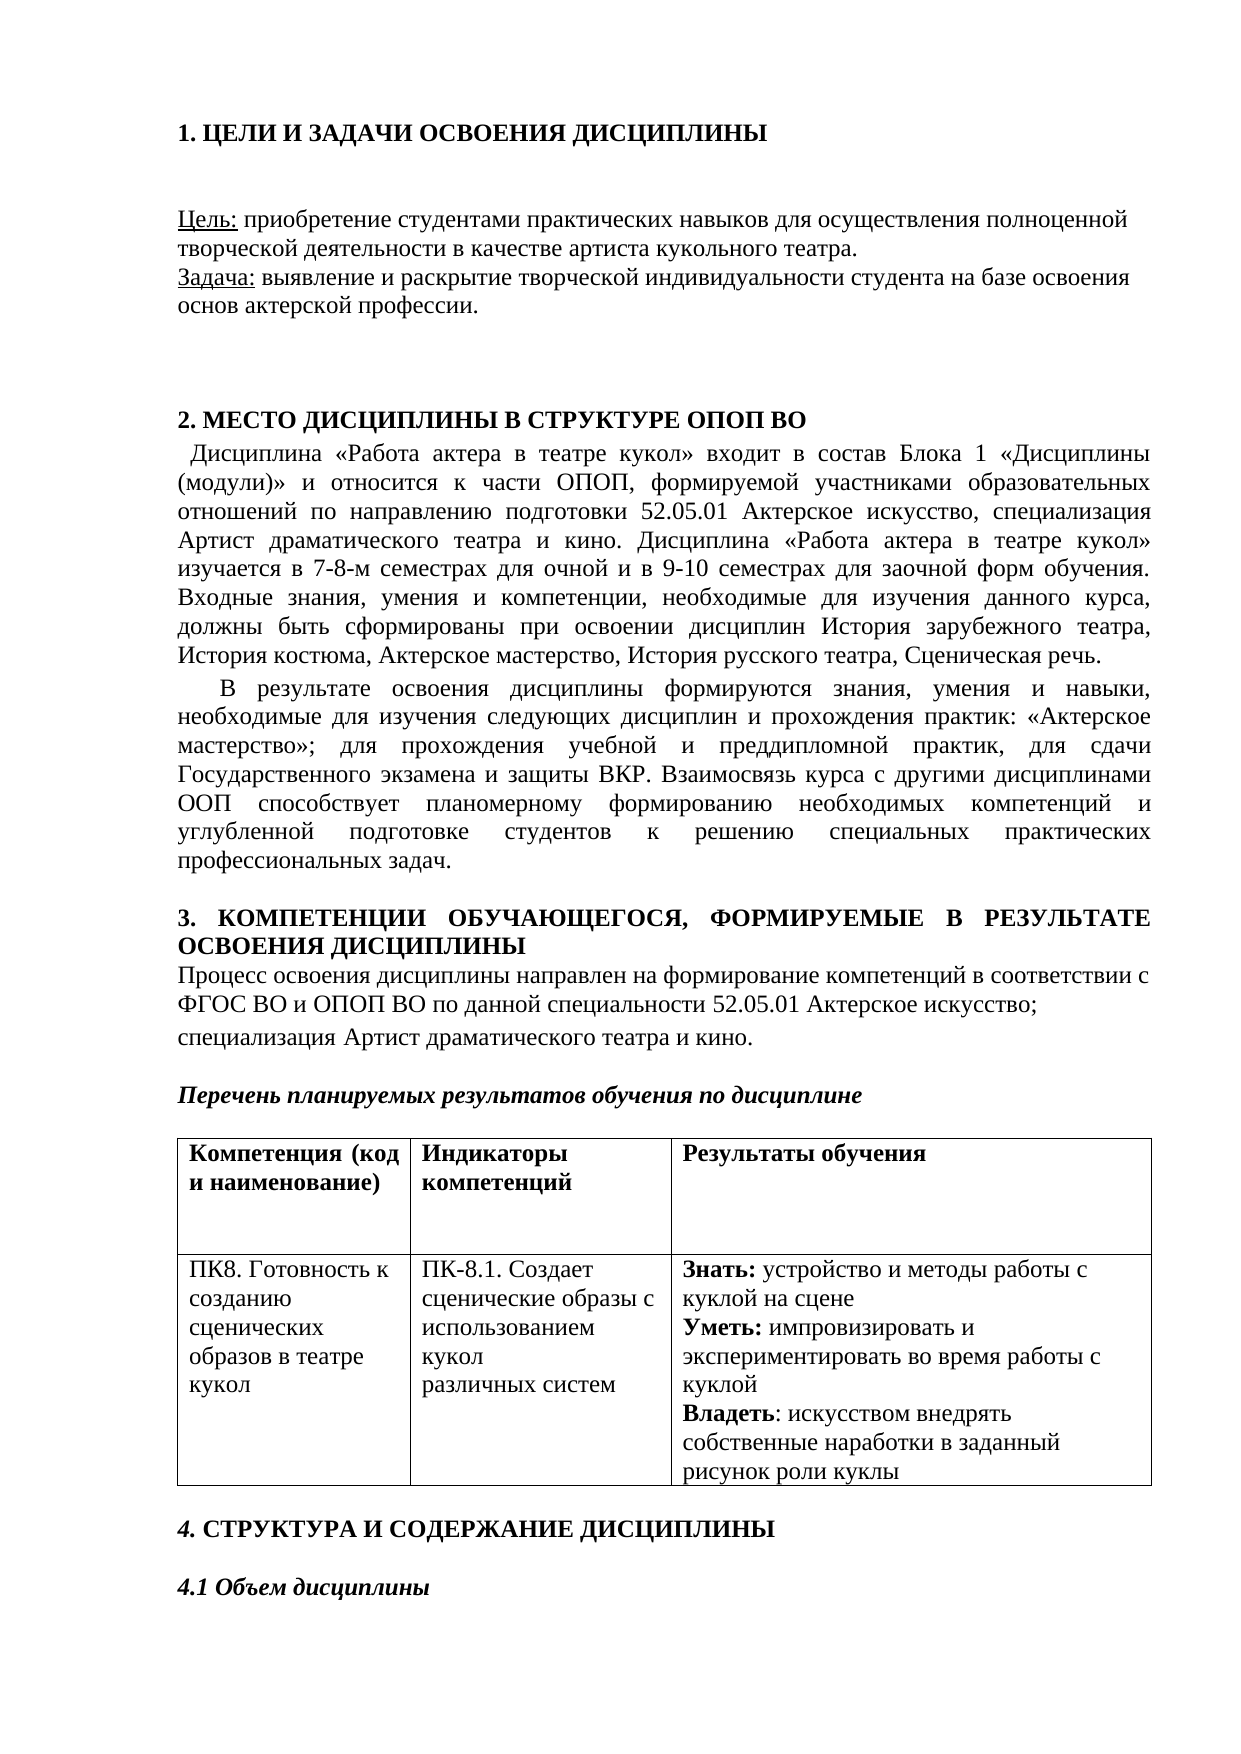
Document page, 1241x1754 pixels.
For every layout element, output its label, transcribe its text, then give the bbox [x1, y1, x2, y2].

text Перечень планируемых результатов обучения по дисциплине [177, 1080, 1152, 1109]
text Процесс освоения дисциплины направлен на формирование компетенций в соответствии с ФГОС ВО и ОПОП ВО по данной специальности 52.05.01 Актерское искусство; специализация Артист драматического театра и кино. [177, 960, 1152, 1051]
text 1. ЦЕЛИ И ЗАДАЧИ ОСВОЕНИЯ ДИСЦИПЛИНЫ [177, 118, 1152, 147]
table_header Результаты обучения [672, 1139, 1151, 1253]
text 4. СТРУКТУРА И СОДЕРЖАНИЕ ДИСЦИПЛИНЫ [177, 1514, 1152, 1543]
table_cell ПК-8.1. Создает сценические образы с использованием кукол различных систем [411, 1255, 671, 1484]
text 3. КОМПЕТЕНЦИИ ОБУЧАЮЩЕГОСЯ, ФОРМИРУЕМЫЕ В РЕЗУЛЬТАТЕ ОСВОЕНИЯ ДИСЦИПЛИНЫ [177, 903, 1152, 960]
table_cell Знать: устройство и методы работы с куклой на сцене Уметь: импровизировать и экспериментировать во время работы с куклой Владеть: искусством внедрять собственные наработки в заданный рисунок роли куклы [672, 1255, 1151, 1484]
table_header Компетенция (код и наименование) [178, 1139, 410, 1253]
text Дисциплина «Работа актера в театре кукол» входит в состав Блока 1 «Дисциплины (модули)» и относится к части ОПОП, формируемой участниками образовательных отношений по направлению подготовки 52.05.01 Актерское искусство, специализация Артист драматического театра и кино. Дисциплина «Работа актера в театре кукол» изучается в 7-8-м семестрах для очной и в 9-10 семестрах для заочной форм обучения. Входные знания, умения и компетенции, необходимые для изучения данного курса, должны быть сформированы при освоении дисциплин История зарубежного театра, История костюма, Актерское мастерство, История русского театра, Сценическая речь. [177, 438, 1152, 668]
text 2. МЕСТО ДИСЦИПЛИНЫ В СТРУКТУРЕ ОПОП ВО [177, 406, 1152, 434]
text 4.1 Объем дисциплины [177, 1572, 1152, 1601]
table_header Индикаторы компетенций [411, 1139, 671, 1253]
text Задача: выявление и раскрытие творческой индивидуальности студента на базе освоения основ актерской профессии. [177, 262, 1152, 319]
text Цель: приобретение студентами практических навыков для осуществления полноценной творческой деятельности в качестве артиста кукольного театра. [177, 204, 1152, 262]
table_cell ПК8. Готовность к созданию сценических образов в театре кукол [178, 1255, 410, 1484]
text В результате освоения дисциплины формируются знания, умения и навыки, необходимые для изучения следующих дисциплин и прохождения практик: «Актерское мастерство»; для прохождения учебной и преддипломной практик, для сдачи Государственного экзамена и защиты ВКР. Взаимосвязь курса с другими дисциплинами ООП способствует планомерному формированию необходимых компетенций и углубленной подготовке студентов к решению специальных практических профессиональных задач. [177, 673, 1152, 874]
